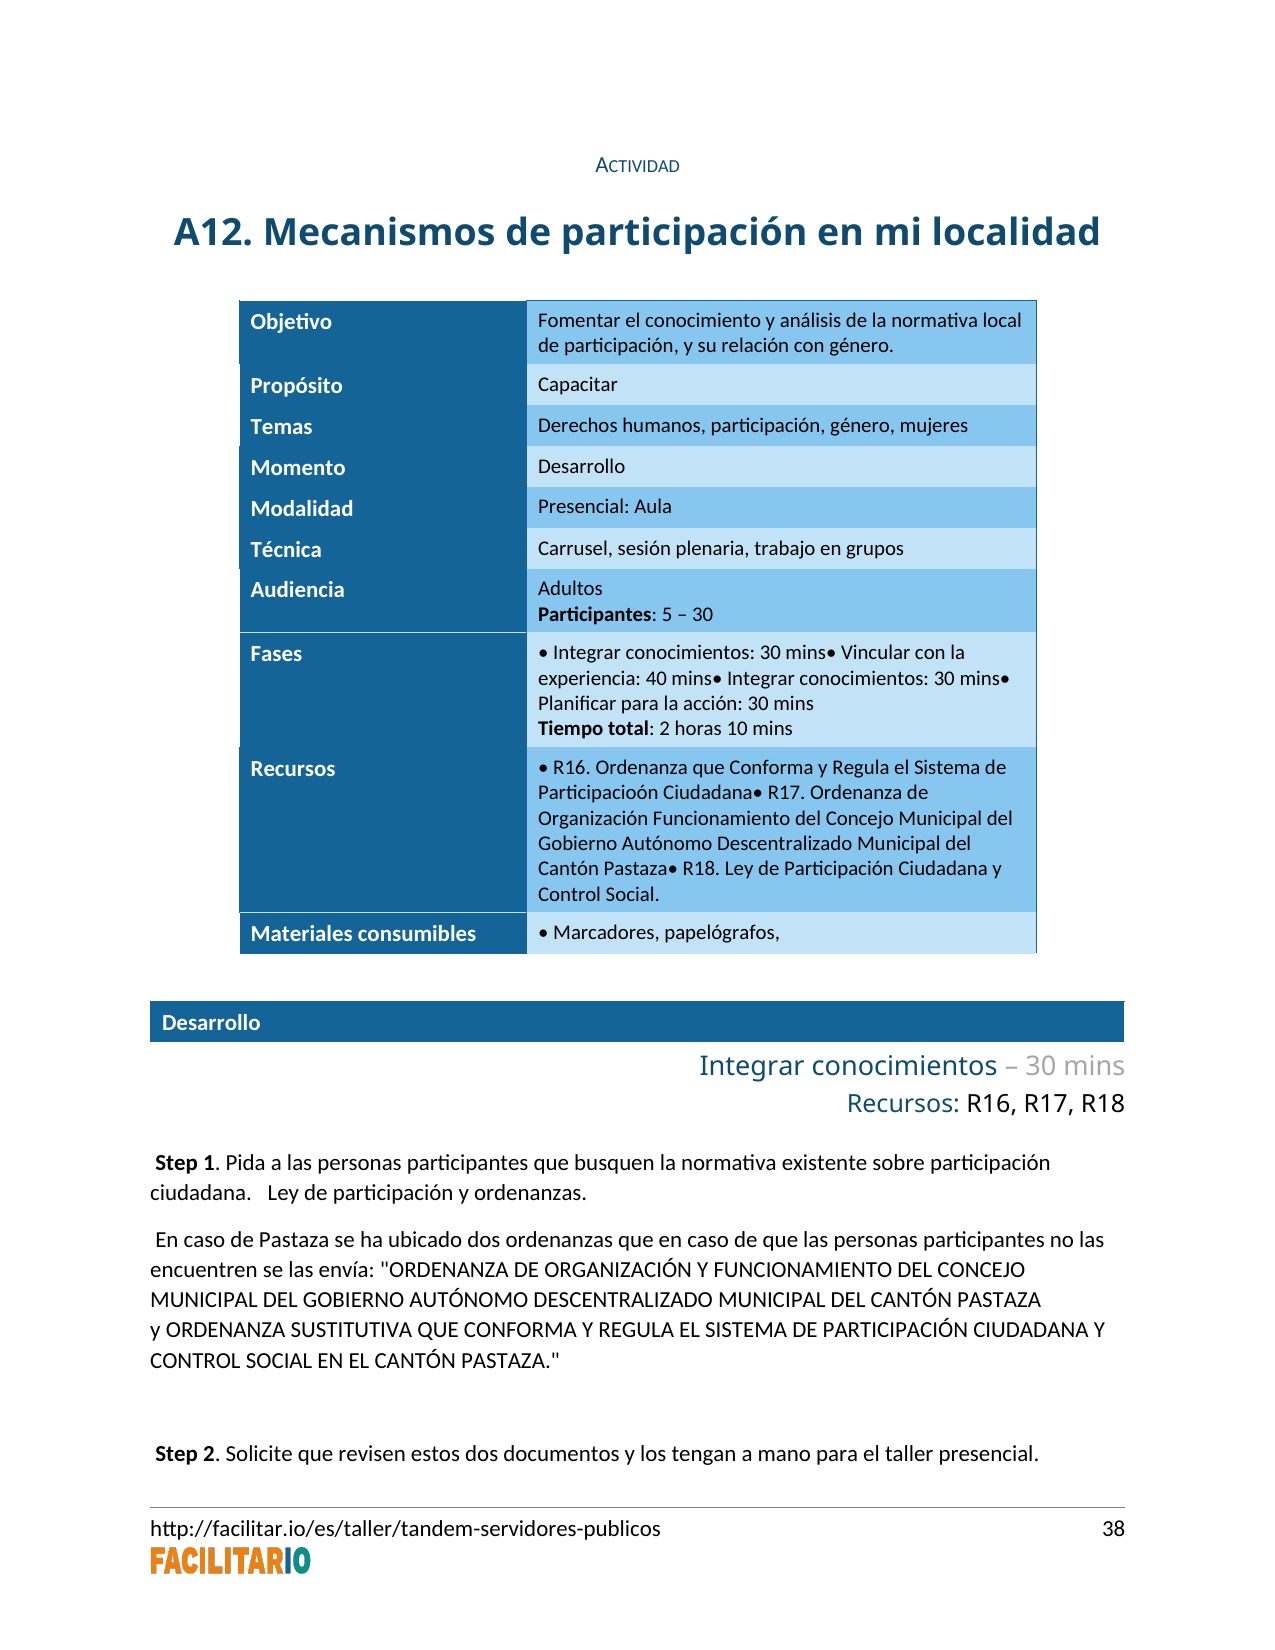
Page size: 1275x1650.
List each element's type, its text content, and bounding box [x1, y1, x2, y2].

table_cell Adultos Participantes: 5 – 30 [527, 569, 1036, 632]
table_cell Capacitar [527, 364, 1036, 405]
table_cell Materiales consumibles [240, 914, 526, 953]
table_header Desarrollo [151, 1002, 1124, 1042]
table_cell Recursos [240, 748, 526, 912]
text Recursos: R16, R17, R18 [150, 1086, 1125, 1120]
subtitle A12. Mecanismos de participación en mi localidad [150, 205, 1125, 256]
text Actividad [150, 150, 1125, 178]
table_cell Modalidad [240, 488, 526, 528]
text Step 2. Solicite que revisen estos dos documentos y los tengan a mano para el taller presencial. [150, 1439, 1125, 1468]
table_cell • Integrar conocimientos: 30 mins Tiempo total: 2 horas 10 mins [527, 633, 1036, 747]
subtitle Integrar conocimientos – 30 mins [150, 1046, 1125, 1083]
text En caso de Pastaza se ha ubicado dos ordenanzas que en caso de que las personas participantes no las encuentren se las envía: "ORDENANZA DE ORGANIZACIÓN Y FUNCIONAMIENTO DEL CONCEJO MUNICIPAL DEL GOBIERNO AUTÓNOMO DESCENTRALIZADO MUNICIPAL DEL CANTÓN PASTAZA y ORDENANZA SUSTITUTIVA QUE CONFORMA Y REGULA EL SISTEMA DE PARTICIPACIÓN CIUDADANA Y CONTROL SOCIAL EN EL CANTÓN PASTAZA." [150, 1225, 1125, 1374]
table_cell Fases [240, 634, 526, 747]
table_cell • R16. Ordenanza que Conforma y Regula el Sistema de Participacioón Ciudadana [527, 747, 1036, 912]
table_header Objetivo [240, 301, 526, 364]
table_cell Audiencia [240, 570, 526, 632]
table_cell Presencial: Aula [527, 487, 1036, 528]
table_cell Desarrollo [527, 446, 1036, 487]
picture [145, 1544, 315, 1576]
table_cell Temas [240, 406, 526, 446]
table_cell Carrusel, sesión plenaria, trabajo en grupos [527, 528, 1036, 569]
table_cell • Marcadores, papelógrafos, [527, 913, 1036, 953]
table_cell Propósito [240, 365, 526, 405]
table_cell Técnica [240, 529, 526, 569]
table_cell Momento [240, 447, 526, 487]
table_cell Derechos humanos, participación, género, mujeres [527, 405, 1036, 446]
table_header Fomentar el conocimiento y análisis de la normativa local de participación, y su relación con género. [527, 301, 1036, 364]
text Step 1. Pida a las personas participantes que busquen la normativa existente sobre participación ciudadana. Ley de participación y ordenanzas. [150, 1148, 1125, 1206]
